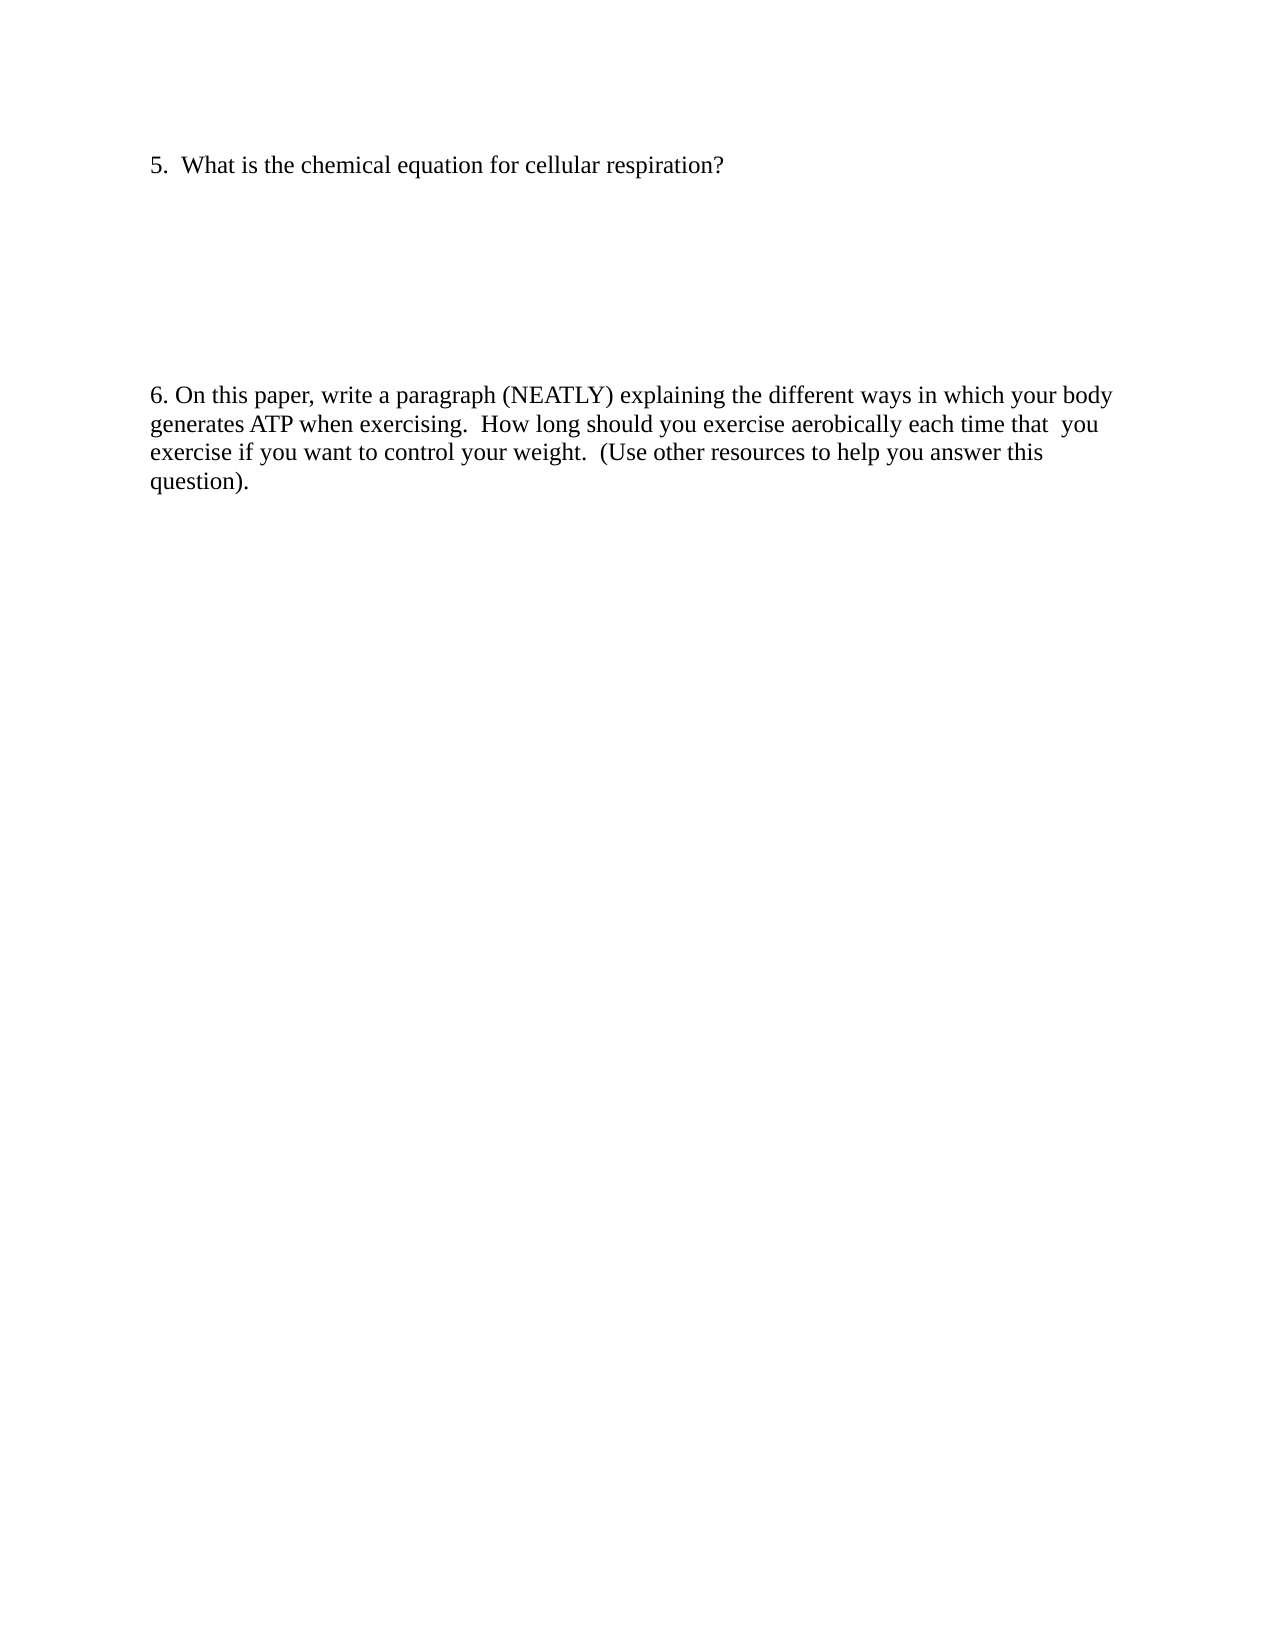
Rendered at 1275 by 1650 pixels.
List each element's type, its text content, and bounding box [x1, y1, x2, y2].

text 6. On this paper, write a paragraph (NEATLY) explaining the different ways in which your body generates ATP when exercising. How long should you exercise aerobically each time that you exercise if you want to control your weight. (Use other resources to help you answer this question). [150, 380, 1125, 495]
text 5. What is the chemical equation for cellular respiration? [150, 150, 1125, 179]
